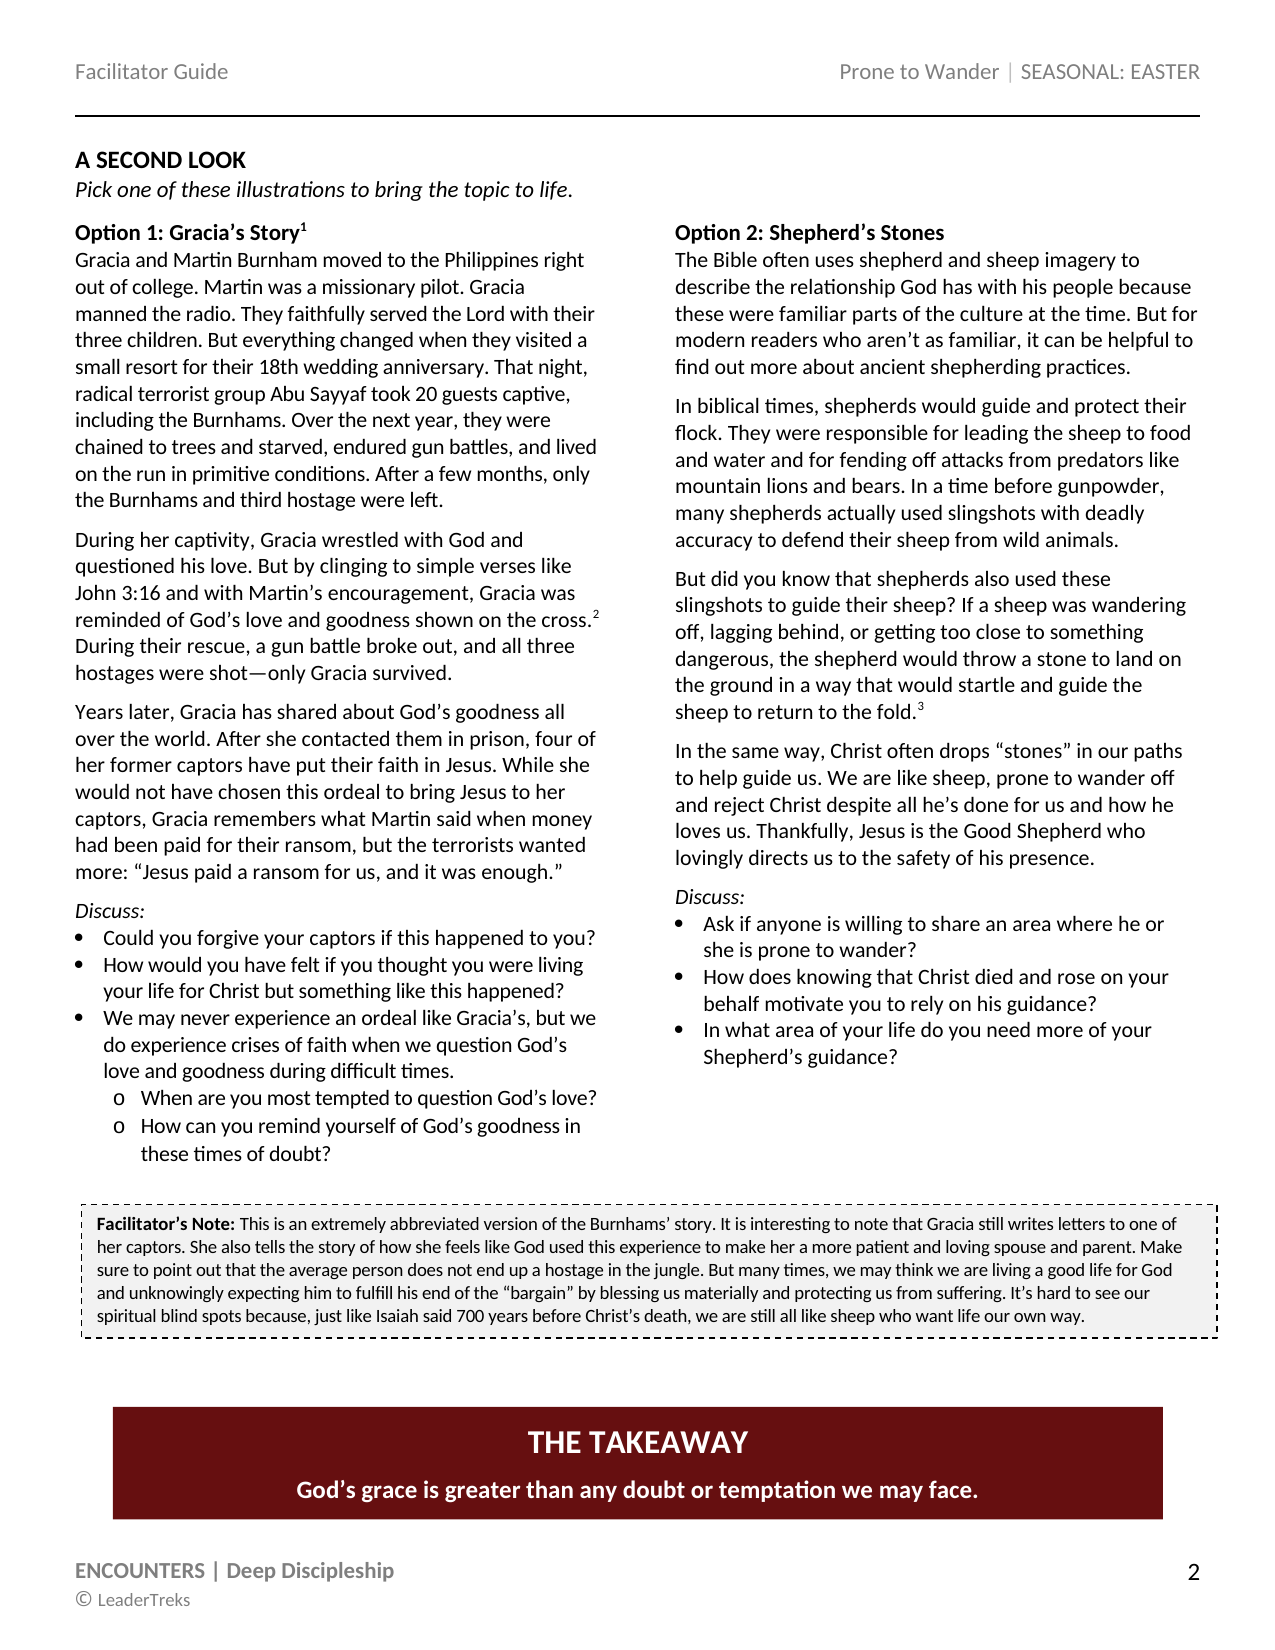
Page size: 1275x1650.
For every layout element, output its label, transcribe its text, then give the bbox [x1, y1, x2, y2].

text During her captivity, Gracia wrestled with God and questioned his love. But by clinging to simple verses like John 3:16 and with Martin’s encouragement, Gracia was reminded of God’s love and goodness shown on the cross. During their rescue, a gun battle broke out, and all three hostages were shot—only Gracia survived. [75, 526, 600, 686]
list How does knowing that Christ died and rose on your behalf motivate you to rely on his guidance? [675, 963, 1200, 1017]
list We may never experience an ordeal like Gracia’s, but we do experience crises of faith when we question God’s love and goodness during difficult times. [75, 1004, 600, 1084]
text Discuss: [675, 883, 1200, 910]
text Gracia and Martin Burnham moved to the Philippines right out of college. Martin was a missionary pilot. Gracia manned the radio. They faithfully served the Lord with their three children. But everything changed when they visited a small resort for their 18th wedding anniversary. That night, radical terrorist group Abu Sayyaf took 20 guests captive, including the Burnhams. Over the next year, they were chained to trees and starved, endured gun battles, and lived on the run in primitive conditions. After a few months, only the Burnhams and third hostage were left. [75, 247, 600, 513]
text In biblical times, shepherds would guide and protect their flock. They were responsible for leading the sheep to food and water and for fending off attacks from predators like mountain lions and bears. In a time before gunpowder, many shepherds actually used slingshots with deadly accuracy to defend their sheep from wild animals. [675, 392, 1200, 552]
list Ask if anyone is willing to share an area where he or she is prone to wander? [675, 910, 1200, 963]
list When are you most tempted to question God’s love? [112, 1084, 600, 1112]
text Discuss: [75, 897, 600, 924]
list How would you have felt if you thought you were living your life for Christ but something like this happened? [75, 951, 600, 1004]
text Option 1: Gracia’s Story [75, 218, 600, 247]
text Option 2: Shepherd’s Stones [675, 218, 1200, 247]
text A SECOND LOOK [75, 145, 1200, 175]
text In the same way, Christ often drops “stones” in our paths to help guide us. We are like sheep, prone to wander off and reject Christ despite all he’s done for us and how he loves us. Thankfully, Jesus is the Good Shepherd who lovingly directs us to the safety of his presence. [675, 737, 1200, 871]
list How can you remind yourself of God’s goodness in these times of doubt? [112, 1112, 600, 1166]
text Years later, Gracia has shared about God’s goodness all over the world. After she contacted them in prison, four of her former captors have put their faith in Jesus. While she would not have chosen this ordeal to bring Jesus to her captors, Gracia remembers what Martin said when money had been paid for their ransom, but the terrorists wanted more: “Jesus paid a ransom for us, and it was enough.” [75, 698, 600, 885]
list Could you forgive your captors if this happened to you? [75, 924, 600, 951]
text But did you know that shepherds also used these slingshots to guide their sheep? If a sheep was wandering off, lagging behind, or getting too close to something dangerous, the shepherd would throw a stone to land on the ground in a way that would startle and guide the sheep to return to the fold. [675, 565, 1200, 725]
text The Bible often uses shepherd and sheep imagery to describe the relationship God has with his people because these were familiar parts of the culture at the time. But for modern readers who aren’t as familiar, it can be helpful to find out more about ancient shepherding practices. [675, 247, 1200, 380]
text Pick one of these illustrations to bring the topic to life. [75, 175, 1200, 203]
list In what area of your life do you need more of your Shepherd’s guidance? [675, 1017, 1200, 1070]
